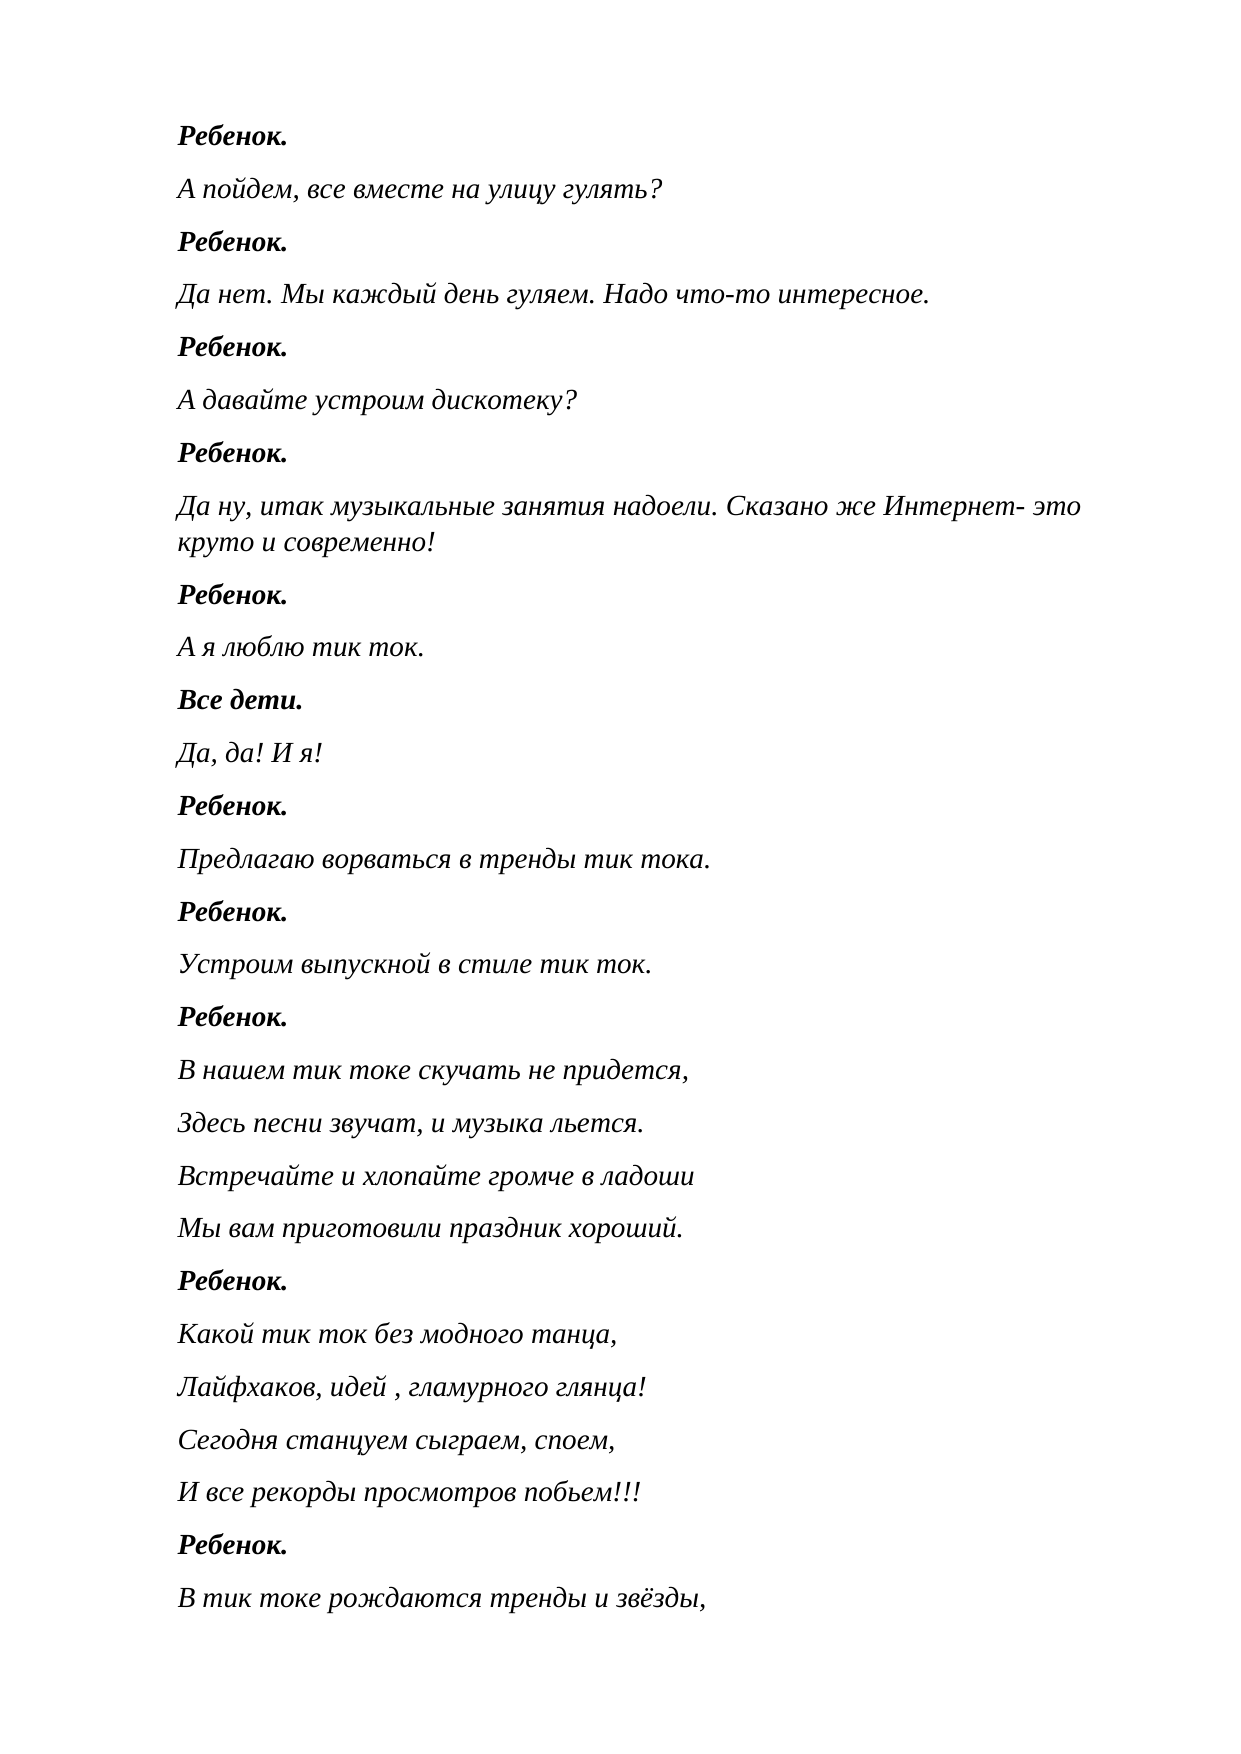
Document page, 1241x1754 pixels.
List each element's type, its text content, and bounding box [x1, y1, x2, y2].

text Сегодня станцуем сыграем, споем, [177, 1422, 1152, 1455]
text Ребенок. [177, 788, 1152, 822]
text А я люблю тик ток. [177, 629, 1152, 663]
text А пойдем, все вместе на улицу гулять? [177, 171, 1152, 204]
text Ребенок. [177, 329, 1152, 363]
text Ребенок. [177, 577, 1152, 610]
text В тик токе рождаются тренды и звёзды, [177, 1580, 1152, 1614]
text Ребенок. [177, 999, 1152, 1033]
text Какой тик ток без модного танца, [177, 1316, 1152, 1350]
text Встречайте и хлопайте громче в ладоши [177, 1158, 1152, 1191]
text Ребенок. [177, 1527, 1152, 1561]
text В нашем тик токе скучать не придется, [177, 1052, 1152, 1086]
text И все рекорды просмотров побьем!!! [177, 1474, 1152, 1508]
text Ребенок. [177, 224, 1152, 257]
text Ребенок. [177, 118, 1152, 152]
text Устроим выпускной в стиле тик ток. [177, 946, 1152, 980]
text Ребенок. [177, 1263, 1152, 1297]
text А давайте устроим дискотеку? [177, 382, 1152, 416]
text Ребенок. [177, 435, 1152, 468]
text Все дети. [177, 682, 1152, 716]
text Да, да! И я! [177, 735, 1152, 769]
text Да нет. Мы каждый день гуляем. Надо что-то интересное. [177, 277, 1152, 310]
text Мы вам приготовили праздник хороший. [177, 1211, 1152, 1244]
text Да ну, итак музыкальные занятия надоели. Сказано же Интернет- это круто и современно! [177, 488, 1152, 557]
text Лайфхаков, идей , гламурного глянца! [177, 1369, 1152, 1402]
text Предлагаю ворваться в тренды тик тока. [177, 841, 1152, 874]
text Здесь песни звучат, и музыка льется. [177, 1105, 1152, 1138]
text Ребенок. [177, 894, 1152, 927]
